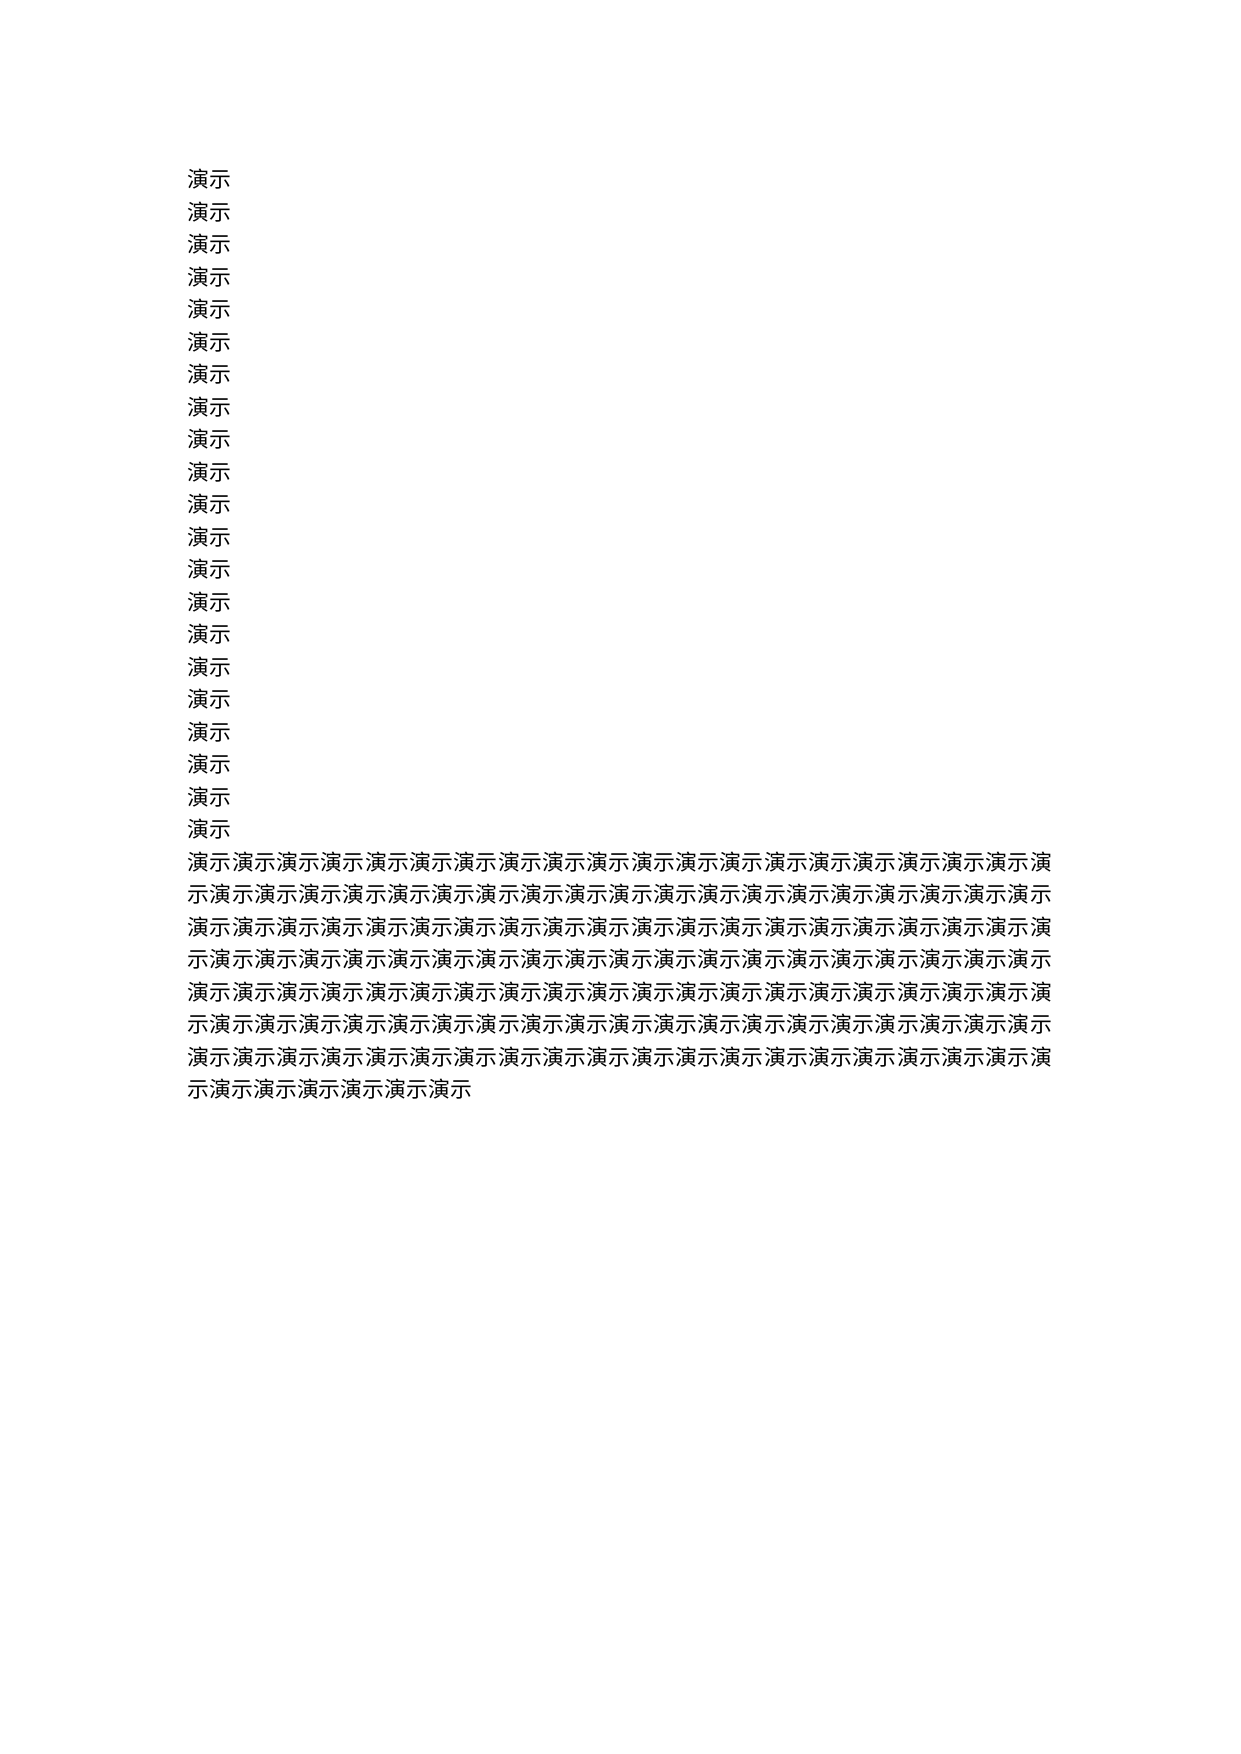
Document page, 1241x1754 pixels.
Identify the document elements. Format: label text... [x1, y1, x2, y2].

text 演示 [187, 454, 1053, 487]
text 演示 [187, 714, 1053, 747]
text 演示 [187, 292, 1053, 324]
text 演示 [187, 519, 1053, 552]
text 演示演示演示演示演示演示演示演示演示演示演示演示演示演示演示演示演示演示演示演示演示演示演示演示演示演示演示演示演示演示演示演示演示演示演示演示演示演示演示演示演示演示演示演示演示演示演示演示演示演示演示演示演示演示演示演示演示演示演示演示演示演示演示演示演示演示演示演示演示演示演示演示演示演示演示演示演示演示演示演示演示演示演示演示演示演示演示演示演示演示演示演示演示演示演示演示演示演示演示演示演示演示演示演示演示演示演示演示演示演示演示演示演示演示演示演示演示演示演示演示演示演示演示演示演示演示演示演示演示演示演示演示演示演示演示演示演示演示演示演示演示演示演示 [187, 844, 1053, 1104]
text 演示 [187, 227, 1053, 259]
text 演示 [187, 487, 1053, 519]
text 演示 [187, 389, 1053, 422]
text 演示 [187, 779, 1053, 812]
text 演示 [187, 194, 1053, 227]
text 演示 [187, 649, 1053, 682]
text 演示 [187, 682, 1053, 714]
text 演示 [187, 422, 1053, 454]
text 演示 [187, 552, 1053, 584]
text 演示 [187, 324, 1053, 357]
text 演示 [187, 162, 1053, 194]
text 演示 [187, 747, 1053, 779]
text 演示 [187, 584, 1053, 617]
text 演示 [187, 259, 1053, 292]
text 演示 [187, 812, 1053, 844]
text 演示 [187, 617, 1053, 649]
text 演示 [187, 357, 1053, 389]
